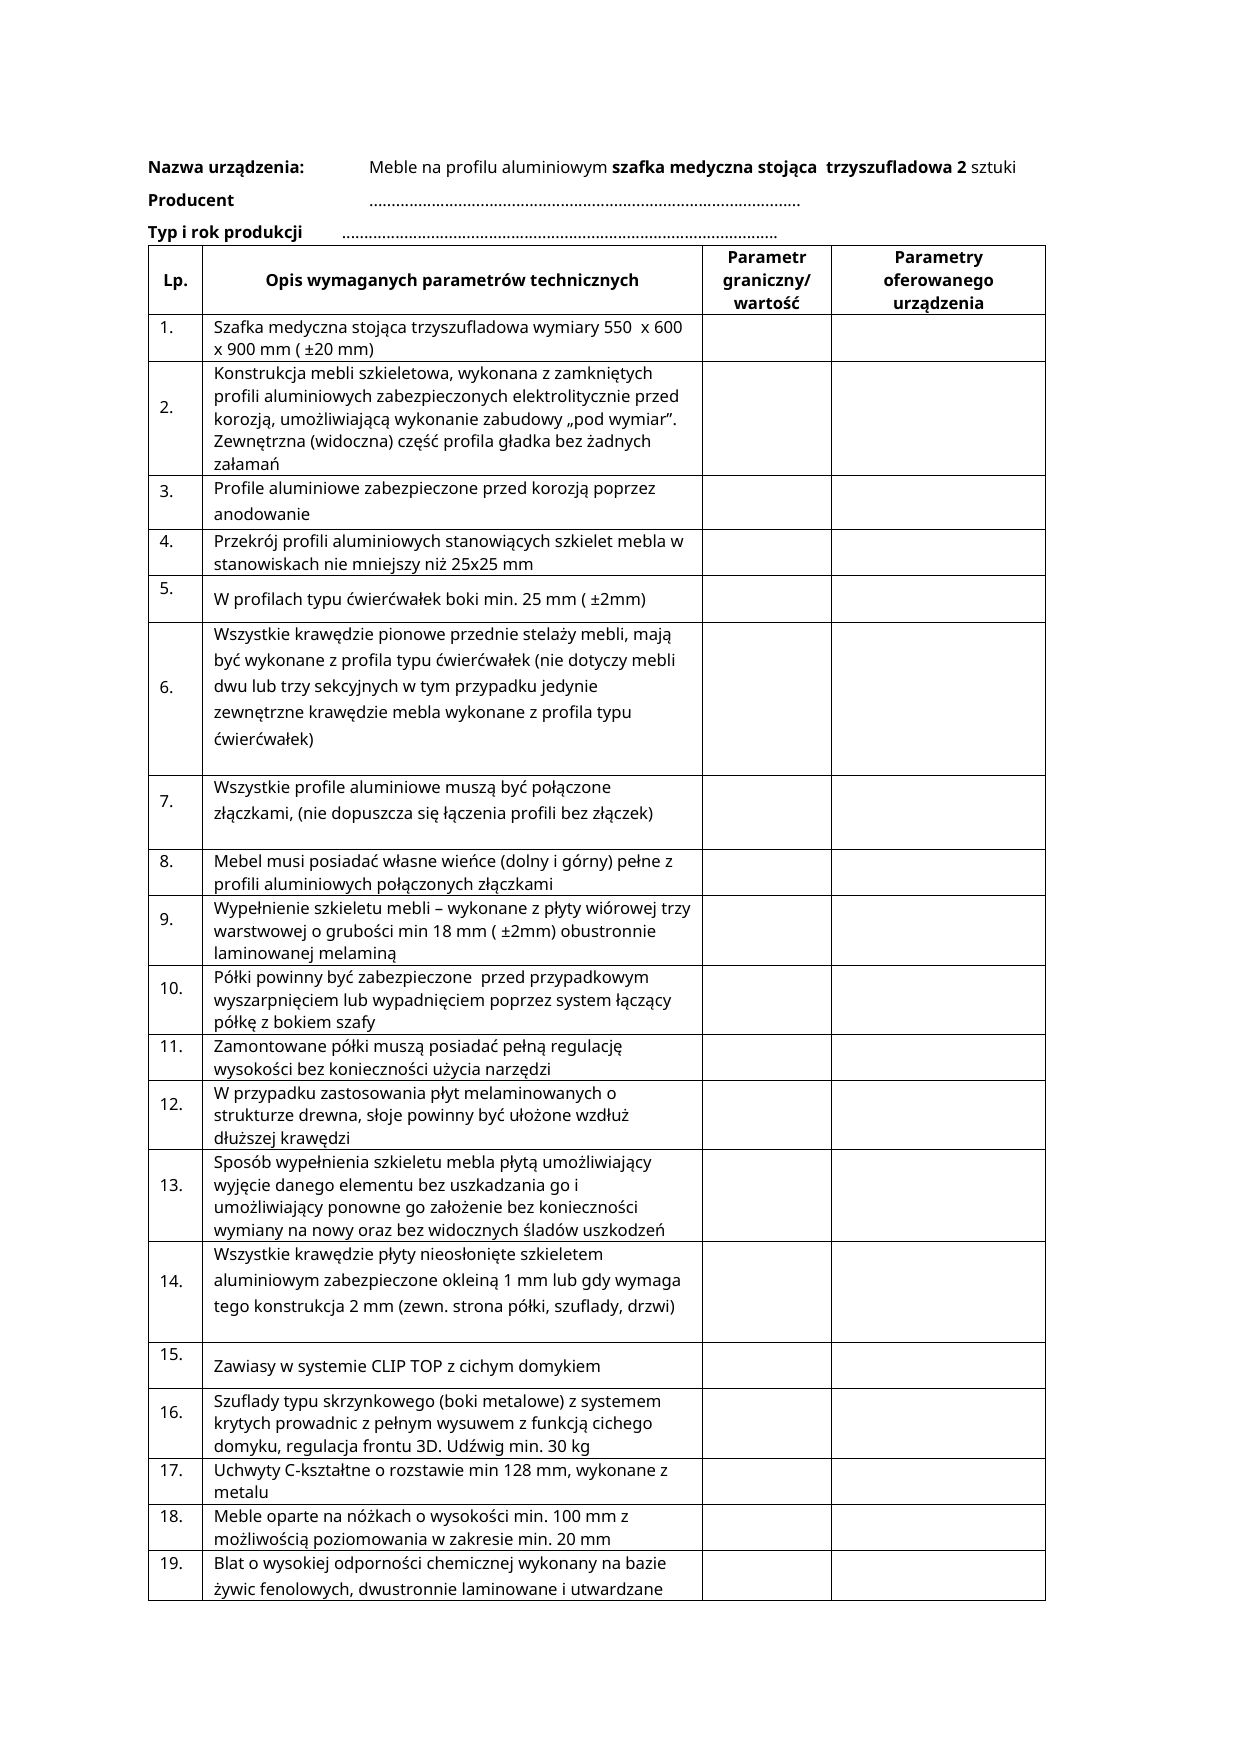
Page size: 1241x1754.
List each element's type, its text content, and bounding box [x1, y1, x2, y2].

table_cell [703, 476, 831, 529]
table_cell [703, 530, 831, 575]
table_cell [832, 576, 1045, 622]
table_cell [703, 1505, 831, 1550]
table_cell [703, 1343, 831, 1388]
table_cell W profilach typu ćwierćwałek boki min. 25 mm ( ±2mm) [203, 576, 702, 622]
text Nazwa urządzenia: Meble na profilu aluminiowym szafka medyczna stojąca trzyszufladowa 2 sztuki [148, 148, 1093, 180]
table_cell [703, 1459, 831, 1504]
table_cell [149, 850, 202, 895]
table_cell Półki powinny być zabezpieczone przed przypadkowym wyszarpnięciem lub wypadnięciem poprzez system łączący półkę z bokiem szafy [203, 966, 702, 1034]
table_cell [832, 776, 1045, 849]
table_cell [149, 1081, 202, 1149]
table_cell [832, 1343, 1045, 1388]
table_cell [149, 776, 202, 849]
table_cell [703, 315, 831, 361]
table_cell [832, 966, 1045, 1034]
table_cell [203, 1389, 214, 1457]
table_cell [832, 1459, 1045, 1504]
table_cell [832, 623, 1045, 774]
table_cell Wszystkie krawędzie pionowe przednie stelaży mebli, mają być wykonane z profila typu ćwierćwałek (nie dotyczy mebli dwu lub trzy sekcyjnych w tym przypadku jedynie zewnętrzne krawędzie mebla wykonane z profila typu ćwierćwałek) [203, 623, 702, 774]
table_cell [832, 896, 1045, 964]
table_cell Uchwyty C-kształtne o rozstawie min 128 mm, wykonane z metalu [203, 1459, 702, 1504]
table_cell [703, 623, 831, 774]
table_cell [832, 1505, 1045, 1550]
table_header Lp. [149, 246, 202, 314]
table_cell [703, 896, 831, 964]
table_cell [832, 1242, 1045, 1342]
table_header Opis wymaganych parametrów technicznych [203, 246, 702, 314]
table_cell [703, 1081, 831, 1149]
table_cell [149, 1505, 202, 1550]
text Producent ................................................................................................. [148, 180, 1093, 213]
table_cell [832, 1081, 1045, 1149]
table_cell [149, 362, 202, 475]
table_cell [703, 1389, 831, 1457]
table_cell [149, 1150, 202, 1241]
table_cell Sposób wypełnienia szkieletu mebla płytą umożliwiający wyjęcie danego elementu bez uszkadzania go i umożliwiający ponowne go założenie bez konieczności wymiany na nowy oraz bez widocznych śladów uszkodzeń [203, 1150, 702, 1241]
table_cell [703, 776, 831, 849]
table_cell Profile aluminiowe zabezpieczone przed korozją poprzez anodowanie [203, 476, 702, 529]
table_cell [832, 850, 1045, 895]
text Typ i rok produkcji .................................................................................................. [148, 213, 1093, 245]
table_cell [149, 1242, 202, 1342]
table_cell [149, 1459, 202, 1504]
table_cell [703, 576, 831, 622]
table_cell [832, 1150, 1045, 1241]
table_cell Meble oparte na nóżkach o wysokości min. 100 mm z możliwością poziomowania w zakresie min. 20 mm [203, 1505, 702, 1550]
table_header Parametr graniczny/ wartość [703, 246, 831, 314]
table_cell [149, 1551, 202, 1600]
table_cell [149, 530, 202, 575]
table_cell [149, 1035, 202, 1080]
table_cell [703, 850, 831, 895]
table_cell [703, 966, 831, 1034]
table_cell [203, 1551, 702, 1600]
table_cell Konstrukcja mebli szkieletowa, wykonana z zamkniętych profili aluminiowych zabezpieczonych elektrolitycznie przed korozją, umożliwiającą wykonanie zabudowy „pod wymiar”. Zewnętrzna (widoczna) część profila gładka bez żadnych załamań [203, 362, 702, 475]
table_cell [832, 362, 1045, 475]
table_cell [149, 896, 202, 964]
table_cell Zamontowane półki muszą posiadać pełną regulację wysokości bez konieczności użycia narzędzi [203, 1035, 702, 1080]
table_cell [149, 966, 202, 1034]
table_cell [149, 623, 202, 774]
table_cell [149, 1343, 202, 1388]
table_cell Przekrój profili aluminiowych stanowiących szkielet mebla w stanowiskach nie mniejszy niż 25x25 mm [203, 530, 702, 575]
table_cell [703, 1242, 831, 1342]
table_cell [703, 362, 831, 475]
table_cell [832, 530, 1045, 575]
table_header Parametry oferowanego urządzenia [832, 246, 1045, 314]
table_cell [832, 476, 1045, 529]
table_cell [703, 1551, 831, 1600]
table_cell Szafka medyczna stojąca trzyszufladowa wymiary 550 x 600 x 900 mm ( ±20 mm) [203, 315, 702, 361]
table_cell [149, 1389, 202, 1457]
table_cell [832, 315, 1045, 361]
table_cell [149, 576, 202, 622]
table_cell Mebel musi posiadać własne wieńce (dolny i górny) pełne z profili aluminiowych połączonych złączkami [203, 850, 702, 895]
table_cell Zawiasy w systemie CLIP TOP z cichym domykiem [203, 1343, 702, 1388]
table_cell [703, 1150, 831, 1241]
table_cell Wszystkie profile aluminiowe muszą być połączone złączkami, (nie dopuszcza się łączenia profili bez złączek) [203, 776, 702, 849]
table_cell [832, 1551, 1045, 1600]
table_cell Wypełnienie szkieletu mebli – wykonane z płyty wiórowej trzy warstwowej o grubości min 18 mm ( ±2mm) obustronnie laminowanej melaminą [203, 896, 702, 964]
table_cell [703, 1035, 831, 1080]
table_cell [832, 1389, 1045, 1457]
table_cell [149, 315, 202, 361]
table_cell [832, 1035, 1045, 1080]
table_cell W przypadku zastosowania płyt melaminowanych o strukturze drewna, słoje powinny być ułożone wzdłuż dłuższej krawędzi [203, 1081, 702, 1149]
table_cell Wszystkie krawędzie płyty nieosłonięte szkieletem aluminiowym zabezpieczone okleiną 1 mm lub gdy wymaga tego konstrukcja 2 mm (zewn. strona półki, szuflady, drzwi) [203, 1242, 702, 1342]
table_cell [149, 476, 202, 529]
